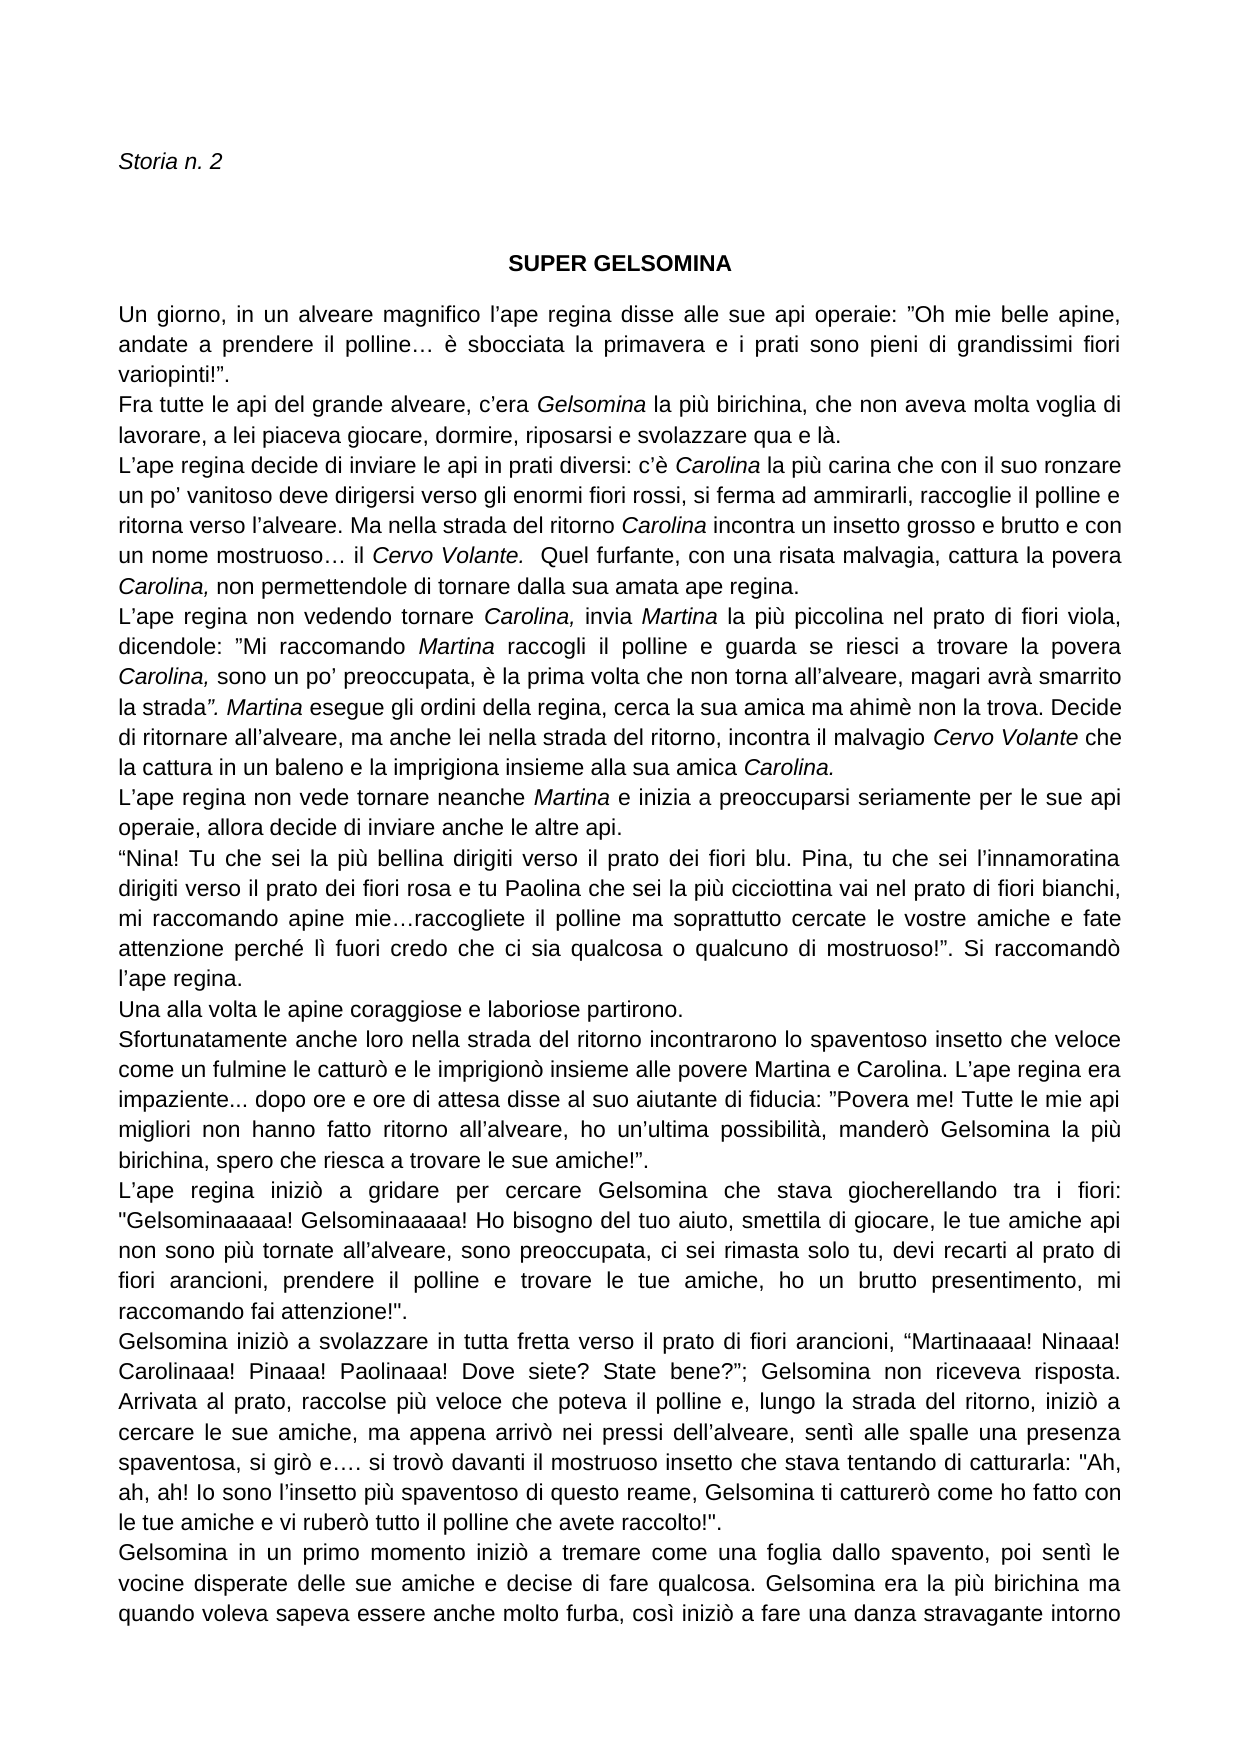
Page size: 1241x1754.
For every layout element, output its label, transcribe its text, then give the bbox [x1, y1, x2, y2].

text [118, 1539, 1122, 1626]
text L’ape regina iniziò a gridare per cercare Gelsomina che stava giocherellando tra i fiori: "Gelsominaaaaa! Gelsominaaaaa! Ho bisogno del tuo aiuto, smettila di giocare, le tue amiche api non sono più tornate all’alveare, sono preoccupata, ci sei rimasta solo tu, devi recarti al prato di fiori arancioni, prendere il polline e trovare le tue amiche, ho un brutto presentimento, mi raccomando fai attenzione!". [118, 1177, 1122, 1324]
text L’ape regina decide di inviare le api in prati diversi: c’è Carolina la più carina che con il suo ronzare un po’ vanitoso deve dirigersi verso gli enormi fiori rossi, si ferma ad ammirarli, raccoglie il polline e ritorna verso l’alveare. Ma nella strada del ritorno Carolina incontra un insetto grosso e brutto e con un nome mostruoso… il Cervo Volante. Quel furfante, con una risata malvagia, cattura la povera Carolina, non permettendole di tornare dalla sua amata ape regina. [118, 452, 1122, 599]
text L’ape regina non vedendo tornare Carolina, invia Martina la più piccolina nel prato di fiori viola, dicendole: ”Mi raccomando Martina raccogli il polline e guarda se riesci a trovare la povera Carolina, sono un po’ preoccupata, è la prima volta che non torna all’alveare, magari avrà smarrito la strada”. Martina esegue gli ordini della regina, cerca la sua amica ma ahimè non la trova. Decide di ritornare all’alveare, ma anche lei nella strada del ritorno, incontra il malvagio Cervo Volante che la cattura in un baleno e la imprigiona insieme alla sua amica Carolina. [118, 603, 1122, 780]
text Super Gelsomina [118, 250, 1122, 276]
text “Nina! Tu che sei la più bellina dirigiti verso il prato dei fiori blu. Pina, tu che sei l’innamoratina dirigiti verso il prato dei fiori rosa e tu Paolina che sei la più cicciottina vai nel prato di fiori bianchi, mi raccomando apine mie…raccogliete il polline ma soprattutto cercate le vostre amiche e fate attenzione perché lì fuori credo che ci sia qualcosa o qualcuno di mostruoso!”. Si raccomandò l’ape regina. [118, 844, 1122, 992]
text Fra tutte le api del grande alveare, c’era Gelsomina la più birichina, che non aveva molta voglia di lavorare, a lei piaceva giocare, dormire, riposarsi e svolazzare qua e là. [118, 391, 1122, 448]
text Storia n. 2 [118, 148, 1122, 174]
text Gelsomina iniziò a svolazzare in tutta fretta verso il prato di fiori arancioni, “Martinaaaa! Ninaaa! Carolinaaa! Pinaaa! Paolinaaa! Dove siete? State bene?”; Gelsomina non riceveva risposta. Arrivata al prato, raccolse più veloce che poteva il polline e, lungo la strada del ritorno, iniziò a cercare le sue amiche, ma appena arrivò nei pressi dell’alveare, sentì alle spalle una presenza spaventosa, si girò e…. si trovò davanti il mostruoso insetto che stava tentando di catturarla: "Ah, ah, ah! Io sono l’insetto più spaventoso di questo reame, Gelsomina ti catturerò come ho fatto con le tue amiche e vi ruberò tutto il polline che avete raccolto!". [118, 1328, 1122, 1535]
text Un giorno, in un alveare magnifico l’ape regina disse alle sue api operaie: ”Oh mie belle apine, andate a prendere il polline… è sbocciata la primavera e i prati sono pieni di grandissimi fiori variopinti!”. [118, 301, 1122, 387]
text L’ape regina non vede tornare neanche Martina e inizia a preoccuparsi seriamente per le sue api operaie, allora decide di inviare anche le altre api. [118, 784, 1122, 841]
text Sfortunatamente anche loro nella strada del ritorno incontrarono lo spaventoso insetto che veloce come un fulmine le catturò e le imprigionò insieme alle povere Martina e Carolina. L’ape regina era impaziente... dopo ore e ore di attesa disse al suo aiutante di fiducia: ”Povera me! Tutte le mie api migliori non hanno fatto ritorno all’alveare, ho un’ultima possibilità, manderò Gelsomina la più birichina, spero che riesca a trovare le sue amiche!”. [118, 1026, 1122, 1173]
text Una alla volta le apine coraggiose e laboriose partirono. [118, 996, 1122, 1022]
